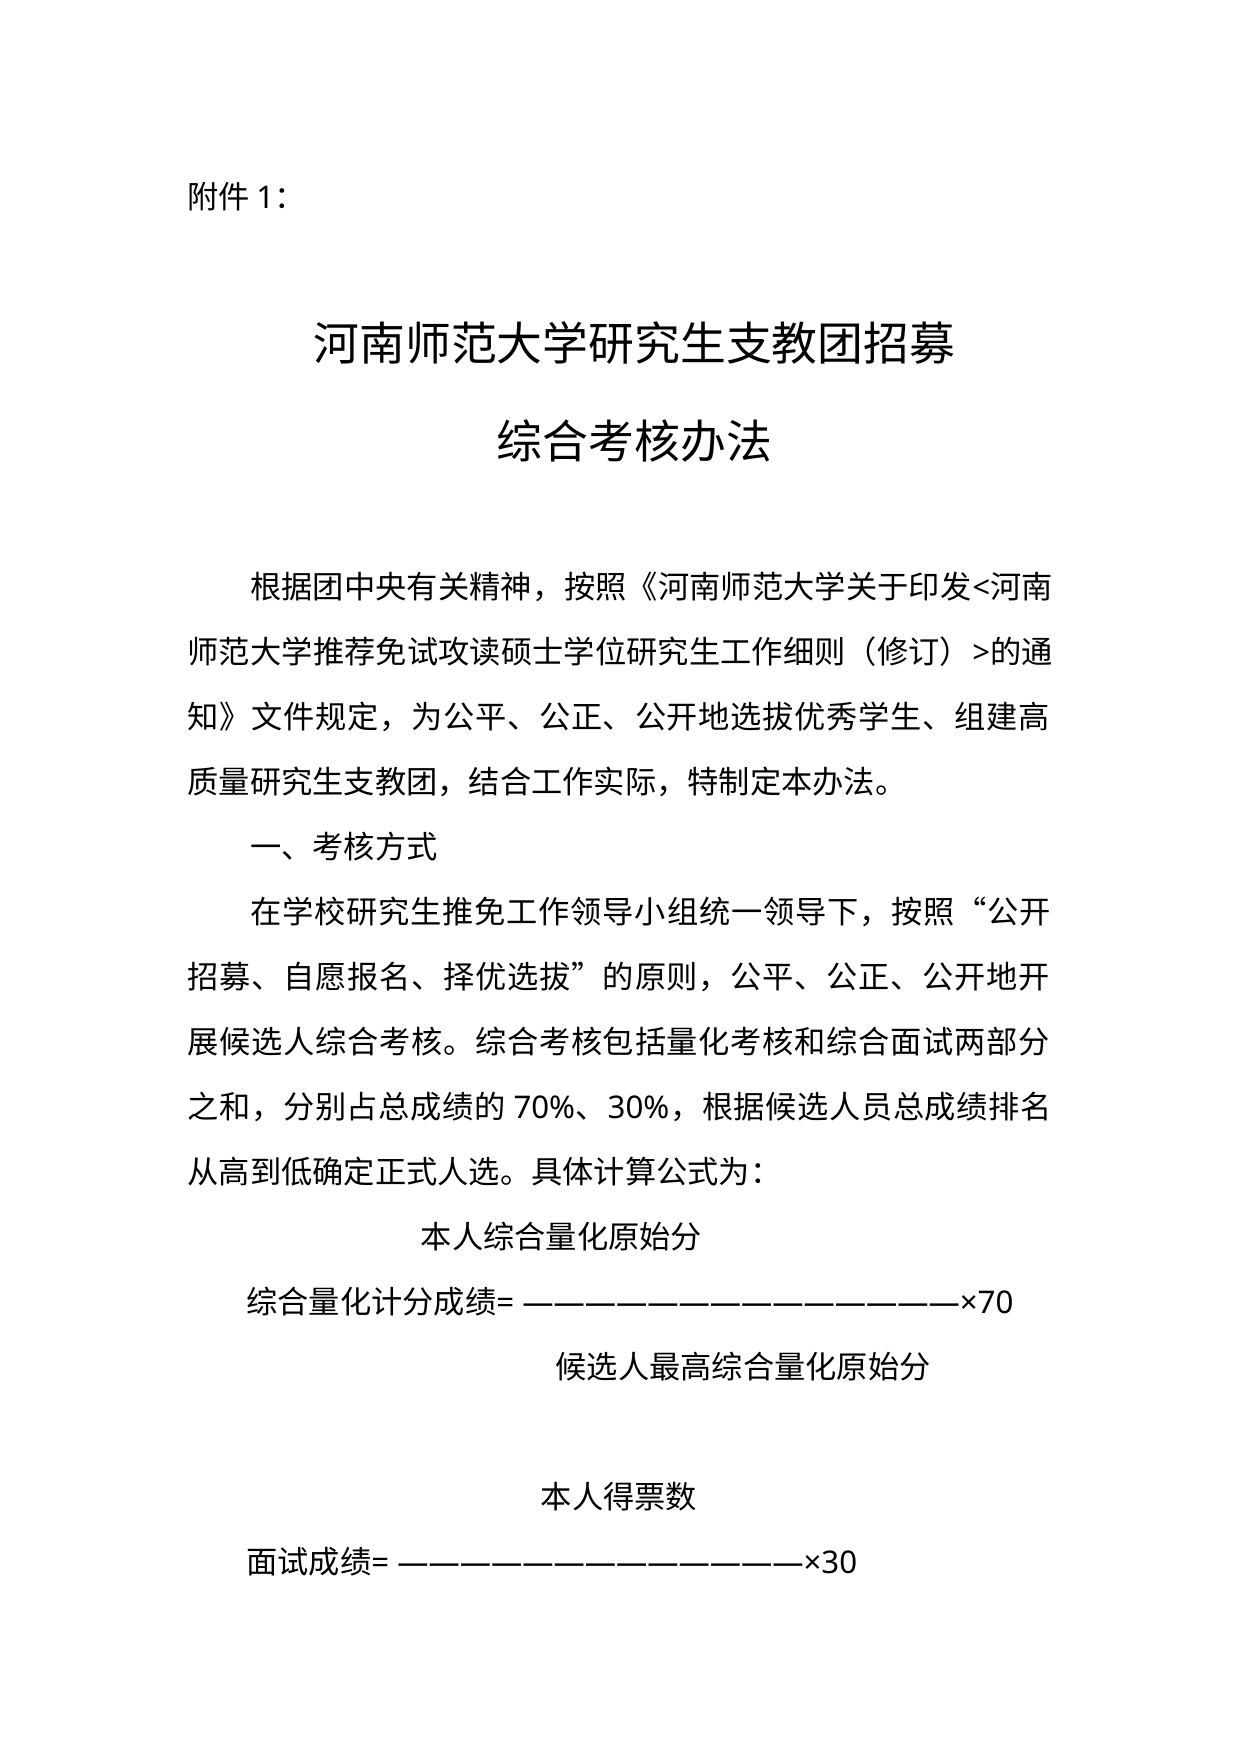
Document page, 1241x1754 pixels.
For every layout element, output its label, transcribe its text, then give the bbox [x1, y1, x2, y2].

text 本人得票数 [187, 1462, 1053, 1527]
text 综合量化计分成绩= ——————————————×70 [187, 1267, 1053, 1332]
text 河南师范大学研究生支教团招募 [187, 292, 1081, 389]
text 面试成绩= —————————————×30 [187, 1527, 1053, 1592]
text 根据团中央有关精神，按照《河南师范大学关于印发<河南师范大学推荐免试攻读硕士学位研究生工作细则（修订）>的通知》文件规定，为公平、公正、公开地选拔优秀学生、组建高质量研究生支教团，结合工作实际，特制定本办法。 [187, 552, 1053, 812]
text 一、考核方式 [187, 812, 1053, 877]
text 附件1： [187, 162, 1053, 227]
text 在学校研究生推免工作领导小组统一领导下，按照“公开招募、自愿报名、择优选拔”的原则，公平、公正、公开地开展候选人综合考核。综合考核包括量化考核和综合面试两部分之和，分别占总成绩的70%、30%，根据候选人员总成绩排名从高到低确定正式人选。具体计算公式为： [187, 877, 1053, 1202]
text 候选人最高综合量化原始分 [187, 1332, 1053, 1397]
text 综合考核办法 [187, 389, 1081, 487]
text 本人综合量化原始分 [187, 1202, 1053, 1267]
